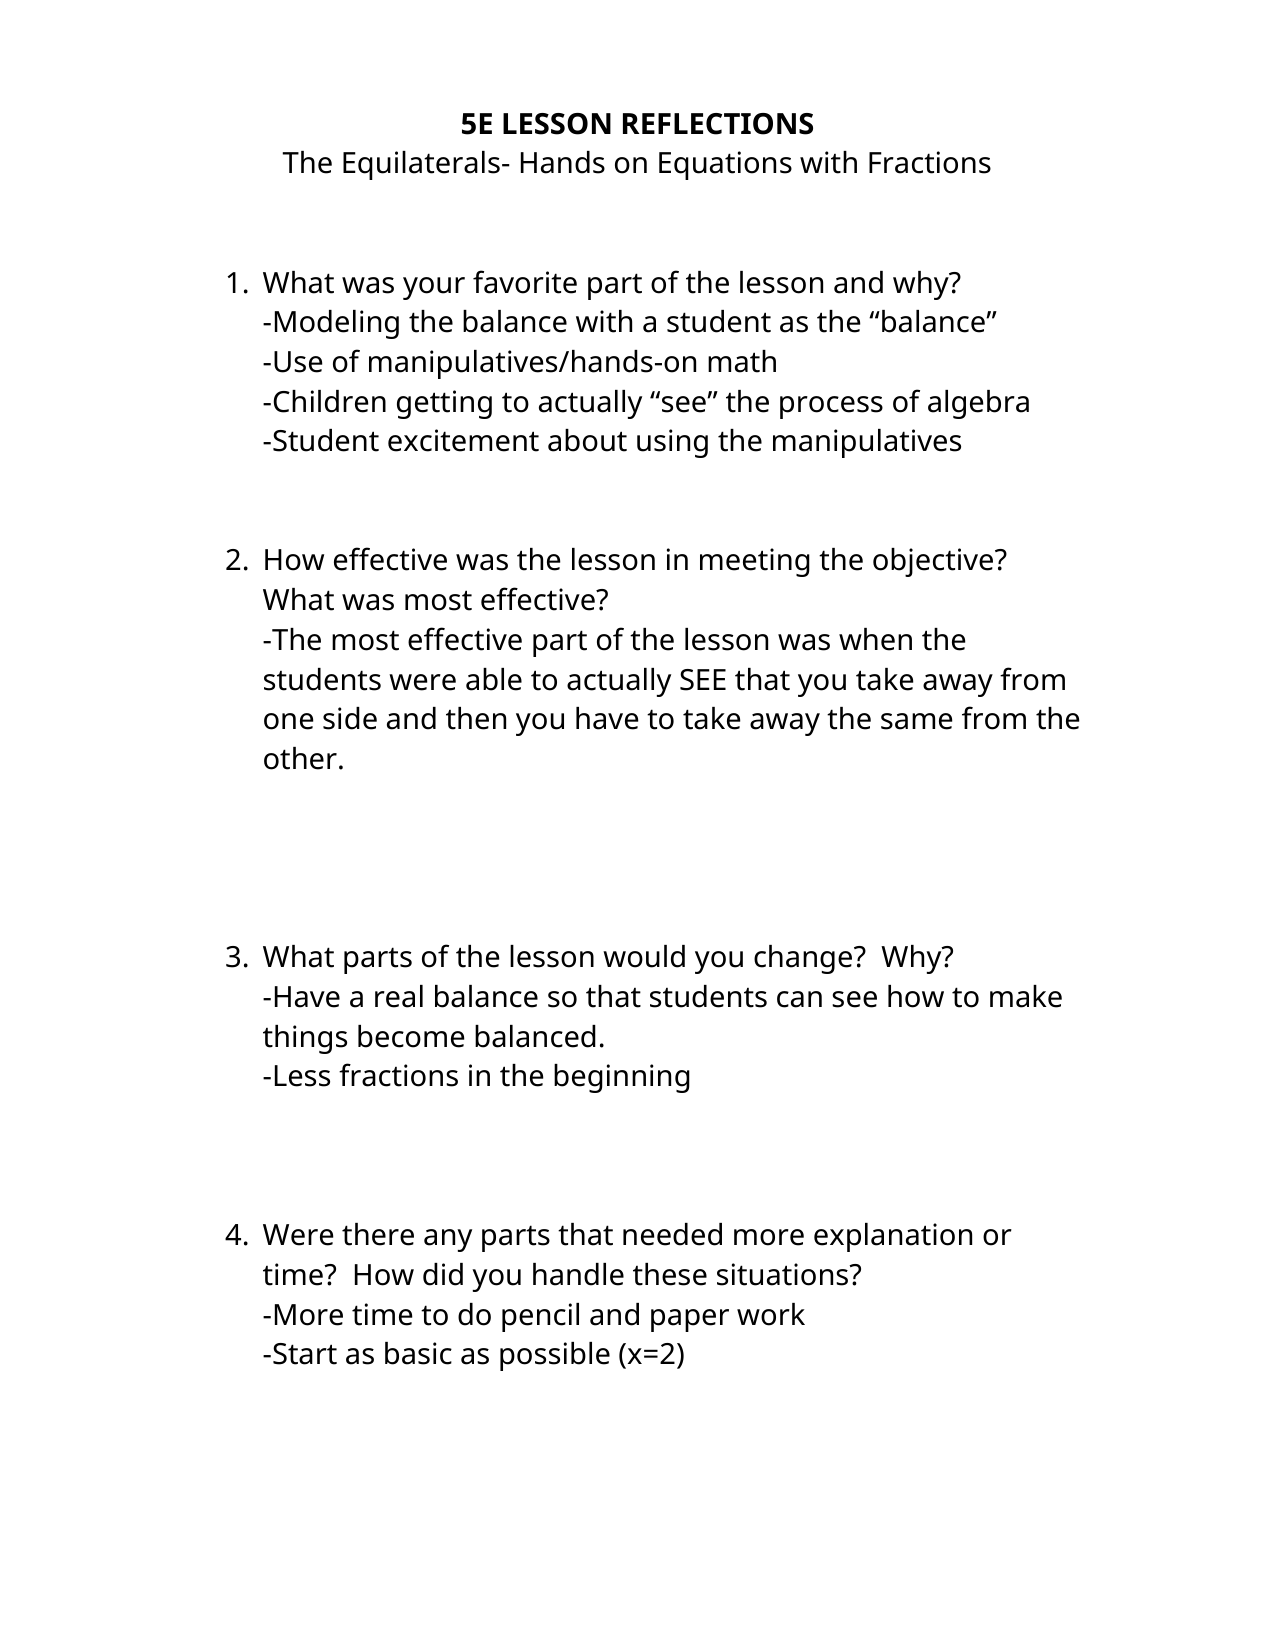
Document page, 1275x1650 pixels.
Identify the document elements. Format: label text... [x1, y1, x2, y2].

list Were there any parts that needed more explanation or time? How did you handle these situations? [225, 1214, 1087, 1294]
list What parts of the lesson would you change? Why? [225, 937, 1087, 976]
text 5E LESSON REFLECTIONS [187, 103, 1087, 143]
list -Children getting to actually “see” the process of algebra [262, 381, 1087, 421]
list -The most effective part of the lesson was when the students were able to actually SEE that you take away from one side and then you have to take away the same from the other. [262, 619, 1087, 778]
list -Less fractions in the beginning [262, 1056, 1087, 1095]
list -Have a real balance so that students can see how to make things become balanced. [262, 976, 1087, 1056]
list -Use of manipulatives/hands-on math [262, 341, 1087, 381]
list -Start as basic as possible (x=2) [262, 1333, 1087, 1373]
list -Student excitement about using the manipulatives [262, 421, 1087, 460]
list What was your favorite part of the lesson and why? [225, 262, 1087, 302]
list -More time to do pencil and paper work [262, 1294, 1087, 1333]
text The Equilaterals- Hands on Equations with Fractions [187, 143, 1087, 182]
list How effective was the lesson in meeting the objective? What was most effective? [225, 540, 1087, 619]
list -Modeling the balance with a student as the “balance” [262, 302, 1087, 341]
